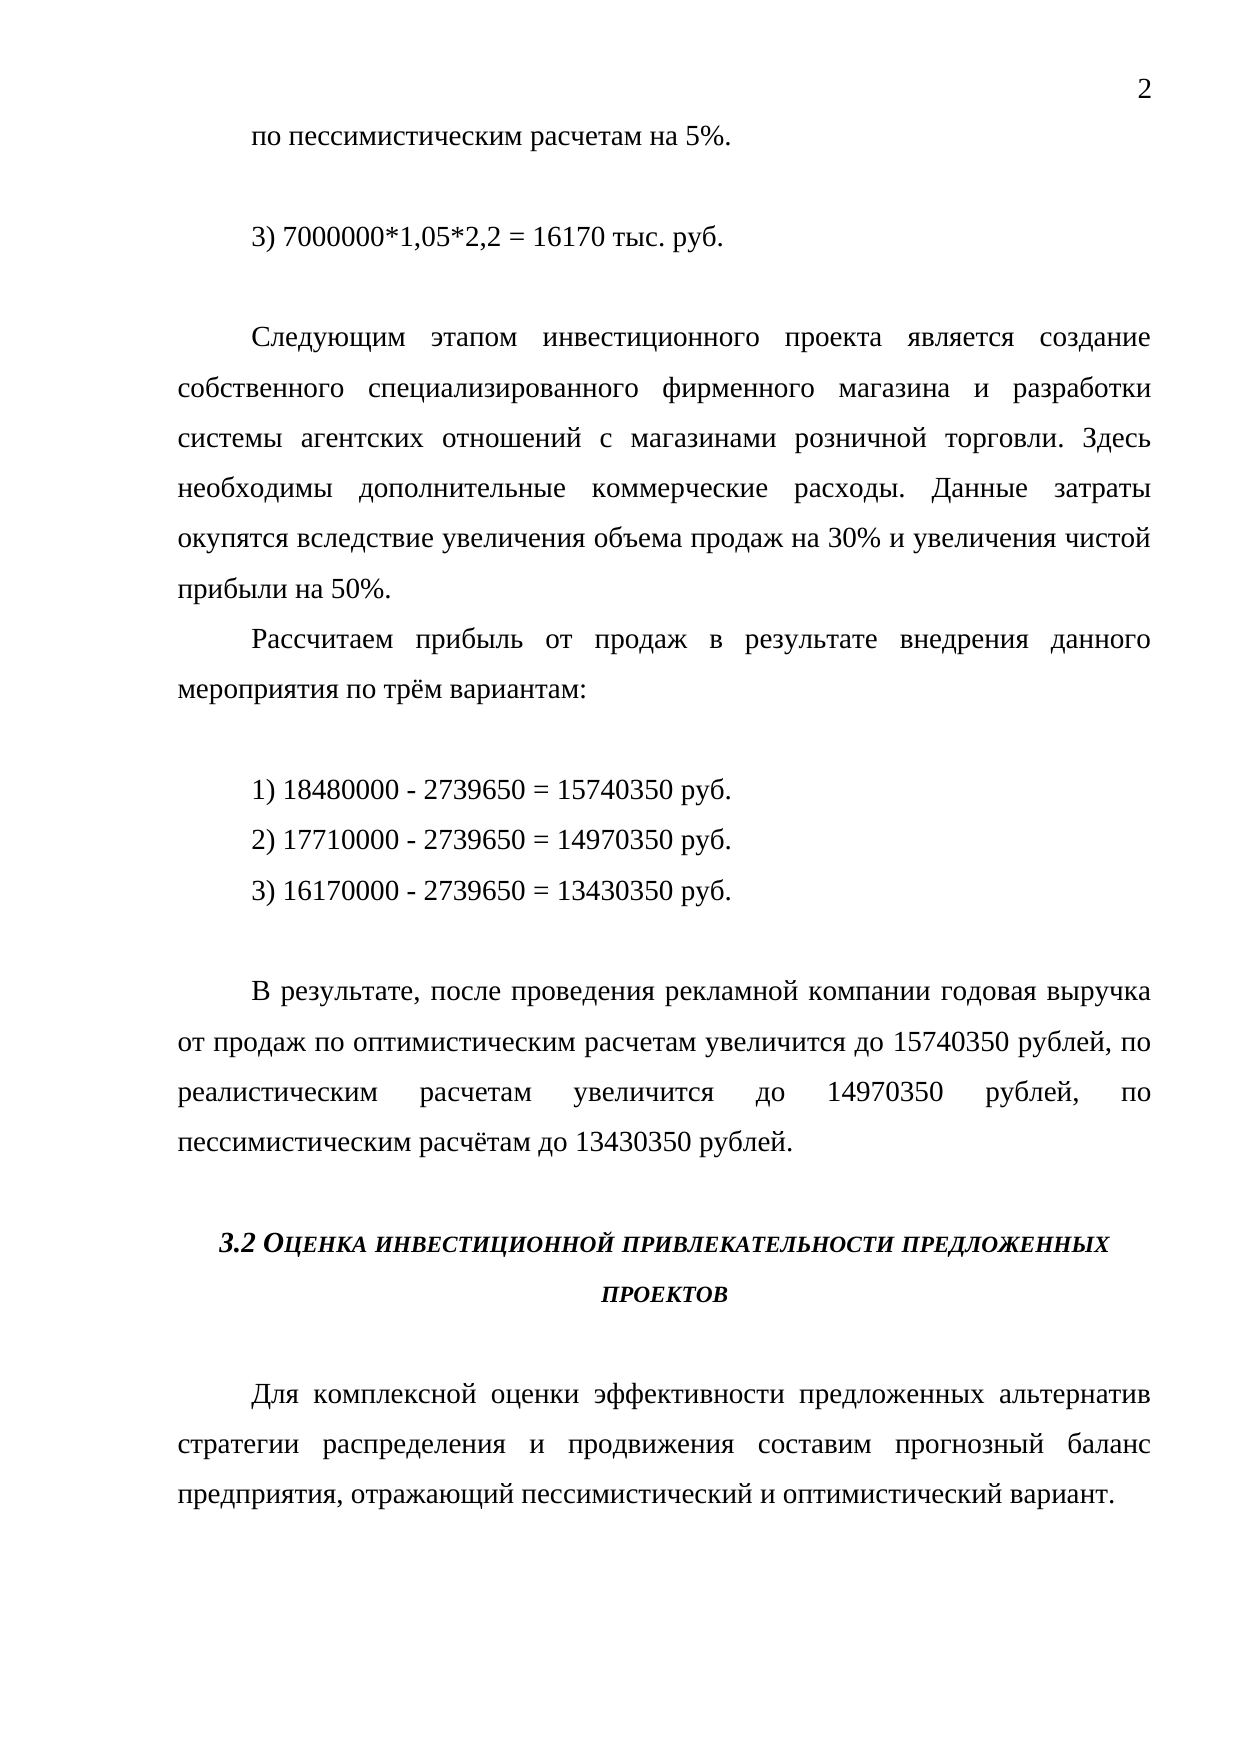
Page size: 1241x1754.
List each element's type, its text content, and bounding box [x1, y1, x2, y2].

text 3) 7000000*1,05*2,2 = 16170 тыс. руб. [177, 219, 1152, 252]
text 3) 16170000 - 2739650 = 13430350 руб. [177, 873, 1152, 906]
text В результате, после проведения рекламной компании годовая выручка от продаж по оптимистическим расчетам увеличится до 15740350 рублей, по реалистическим расчетам увеличится до 14970350 рублей, по пессимистическим расчётам до 13430350 рублей. [177, 973, 1152, 1158]
text 2) 17710000 - 2739650 = 14970350 руб. [177, 822, 1152, 856]
text по пессимистическим расчетам на 5%. [177, 118, 1152, 152]
subtitle 3.2 Оценка инвестиционной привлекательности предложенных проектов [177, 1225, 1152, 1309]
text 1) 18480000 - 2739650 = 15740350 руб. [177, 772, 1152, 806]
text Следующим этапом инвестиционного проекта является создание собственного специализированного фирменного магазина и разработки системы агентских отношений с магазинами розничной торговли. Здесь необходимы дополнительные коммерческие расходы. Данные затраты окупятся вследствие увеличения объема продаж на 30% и увеличения чистой прибыли на 50%. [177, 319, 1152, 604]
text Для комплексной оценки эффективности предложенных альтернатив стратегии распределения и продвижения составим прогнозный баланс предприятия, отражающий пессимистический и оптимистический вариант. [177, 1376, 1152, 1510]
text Рассчитаем прибыль от продаж в результате внедрения данного мероприятия по трём вариантам: [177, 621, 1152, 705]
